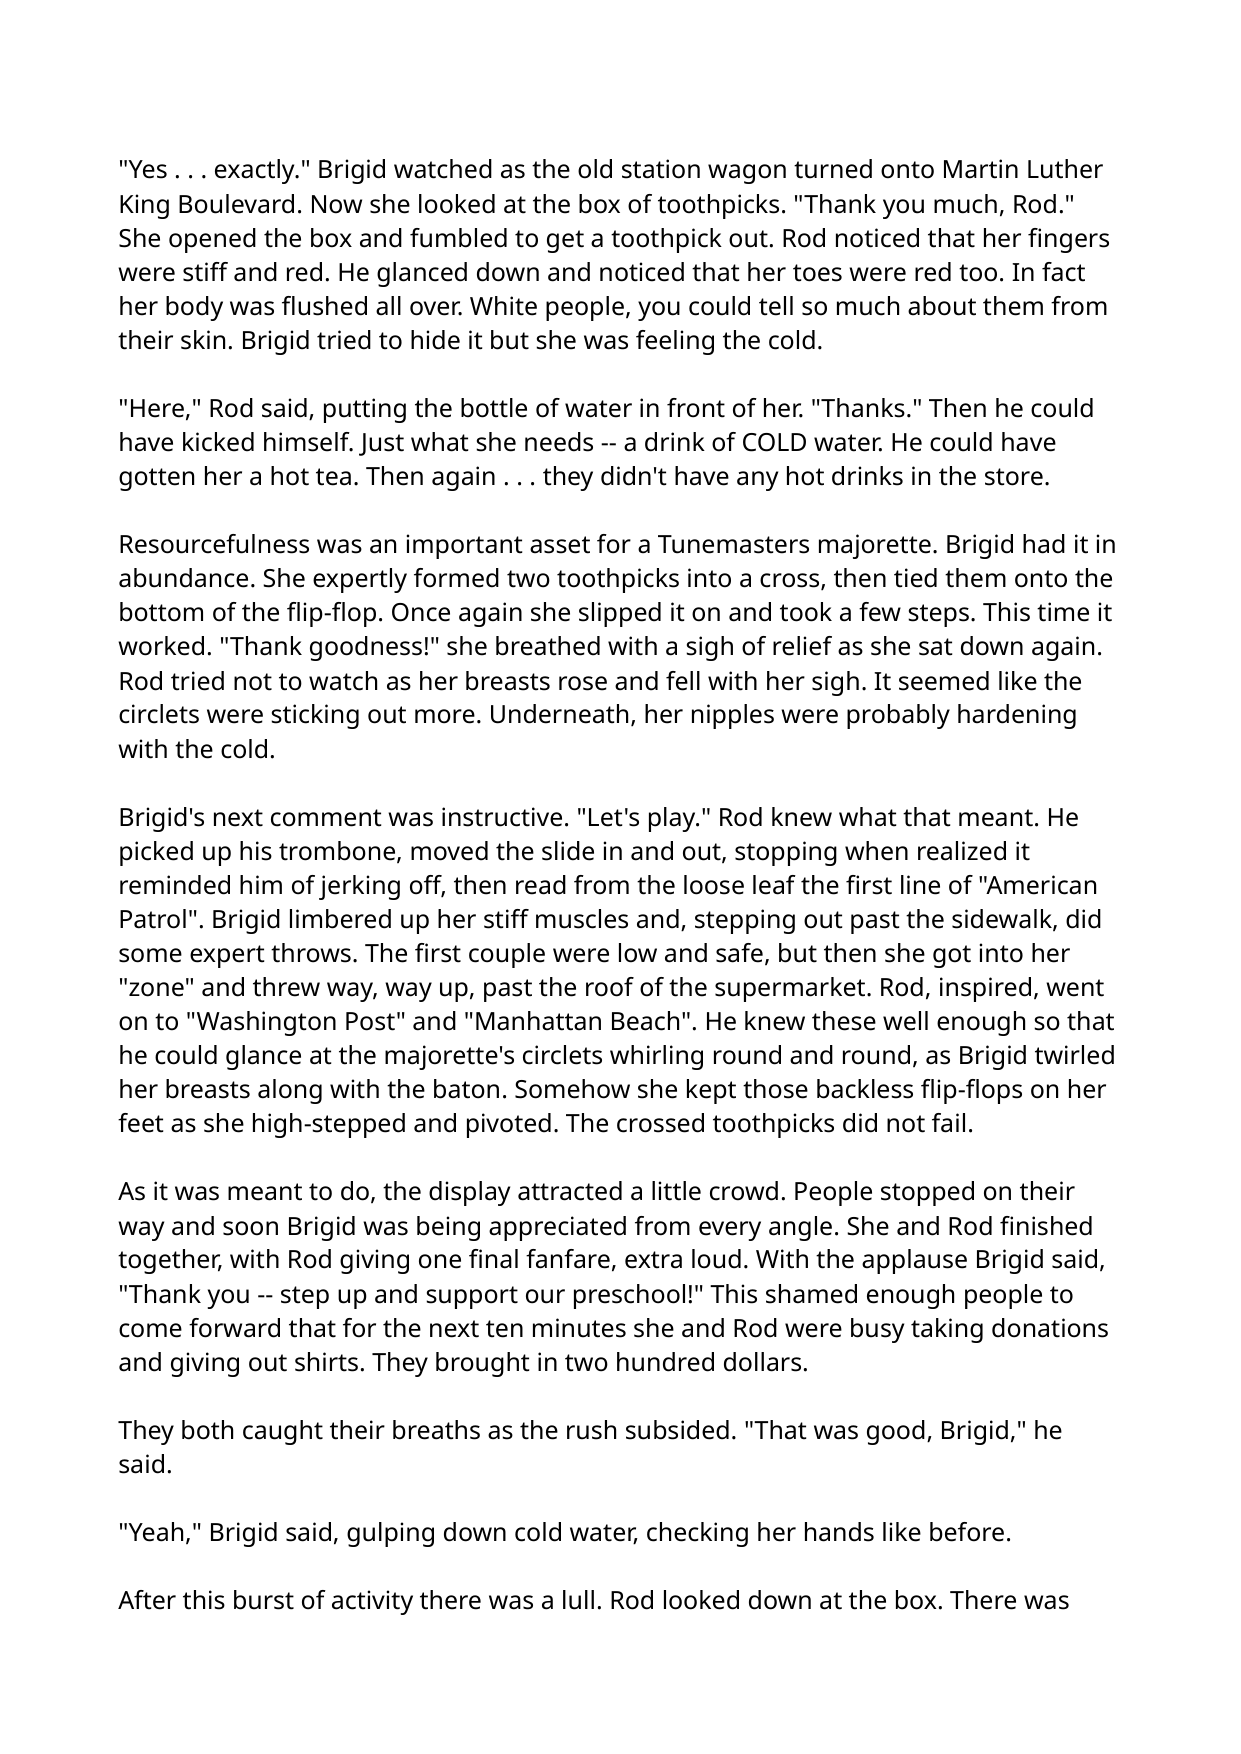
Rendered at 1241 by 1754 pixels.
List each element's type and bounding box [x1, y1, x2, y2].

text [118, 118, 1122, 1617]
